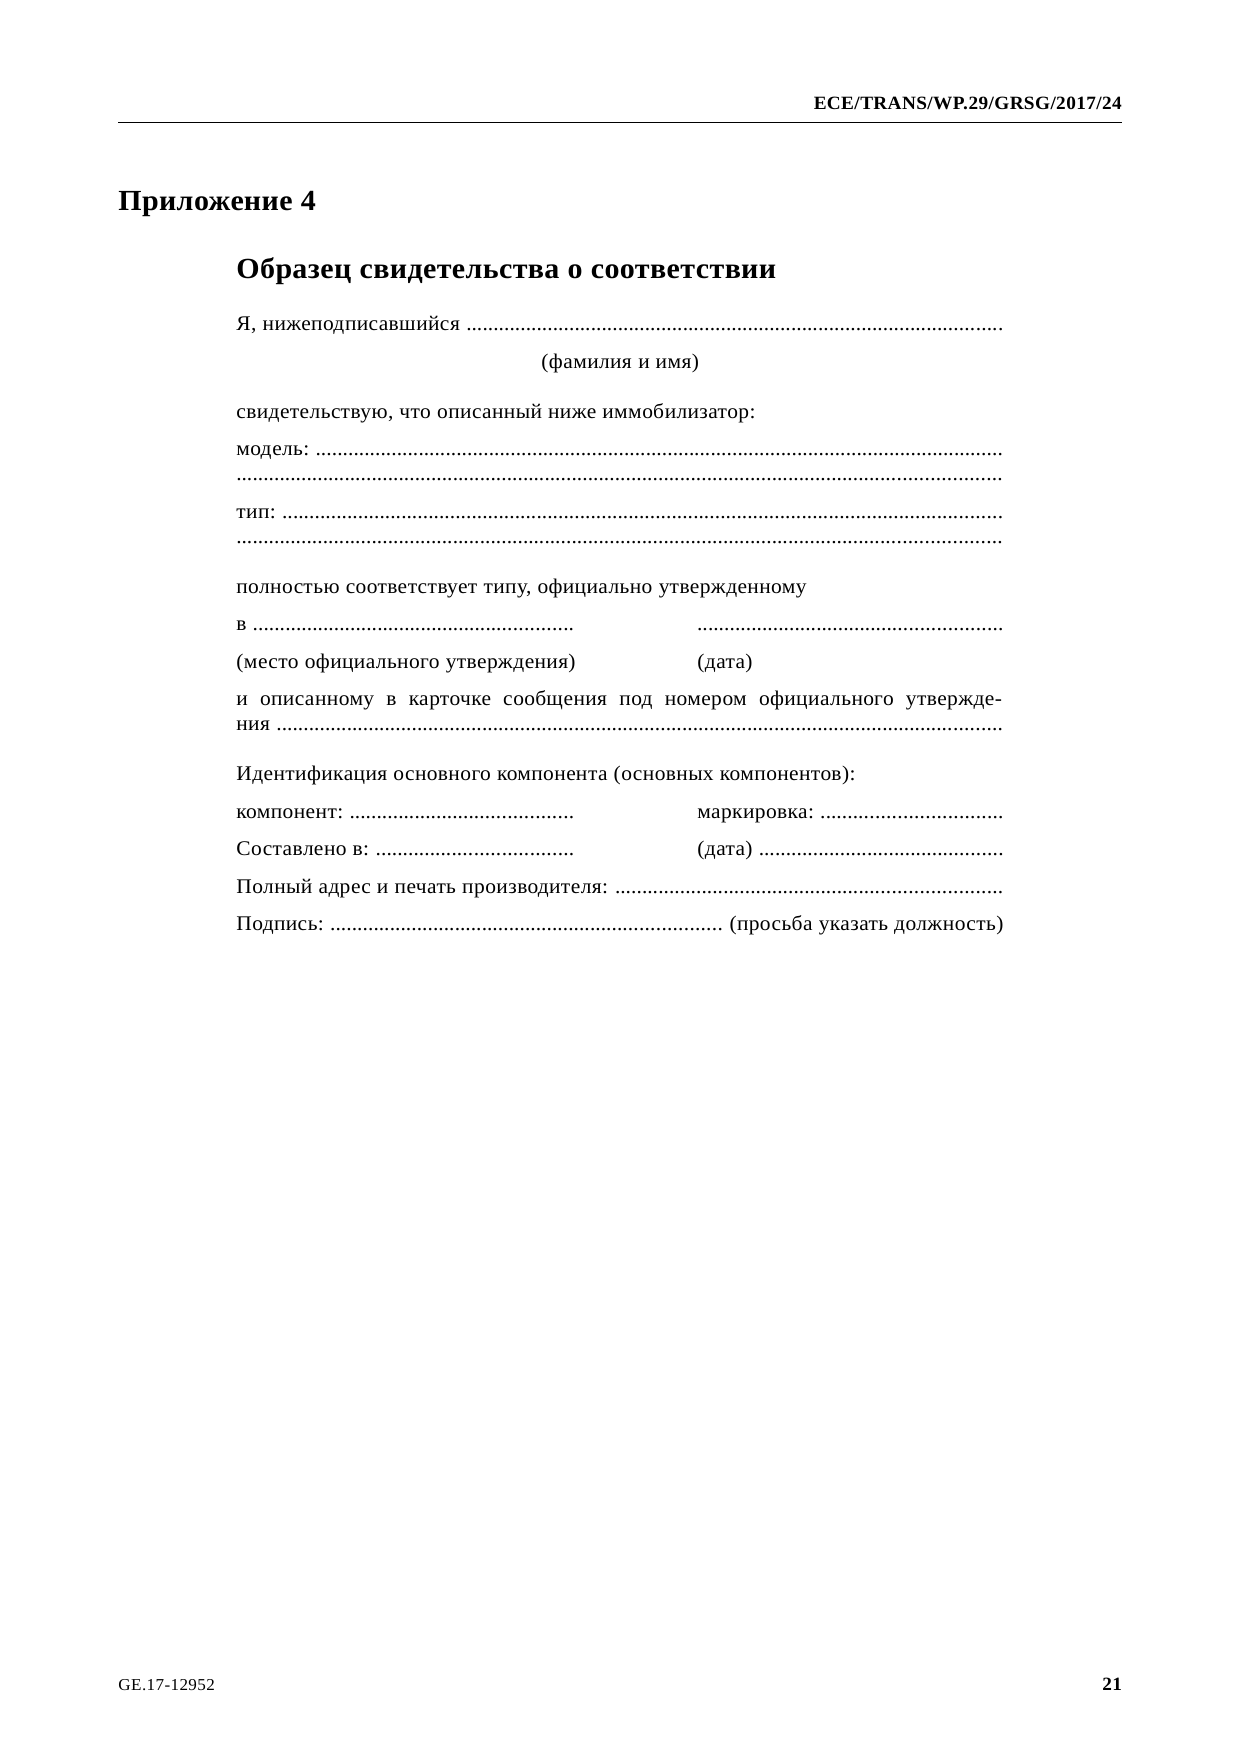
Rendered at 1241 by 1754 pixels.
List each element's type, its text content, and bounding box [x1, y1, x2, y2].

text свидетельствую, что описанный ниже иммобилизатор: [236, 398, 1004, 423]
text (место официального утверждения) (дата) [236, 648, 1004, 673]
text и описанному в карточке сообщения под номером официального утвержде- ния [236, 685, 1004, 735]
text Подпись: (просьба указать должность) [236, 910, 1004, 935]
text Идентификация основного компонента (основных компонентов): [236, 760, 1004, 785]
text модель: [236, 435, 1004, 485]
text Я, нижеподписавшийся [236, 310, 1004, 335]
text Полный адрес и печать производителя: [236, 873, 1004, 898]
text Образец свидетельства о соответствии [118, 254, 1004, 285]
text компонент: маркировка: [236, 798, 1004, 823]
text полностью соответствует типу, официально утвержденному [236, 573, 1004, 598]
text (фамилия и имя) [236, 348, 1004, 373]
text в [236, 610, 1004, 635]
text тип: [236, 498, 1004, 548]
text Составлено в: (дата) [236, 835, 1004, 860]
text Приложение 4 [118, 185, 1004, 216]
